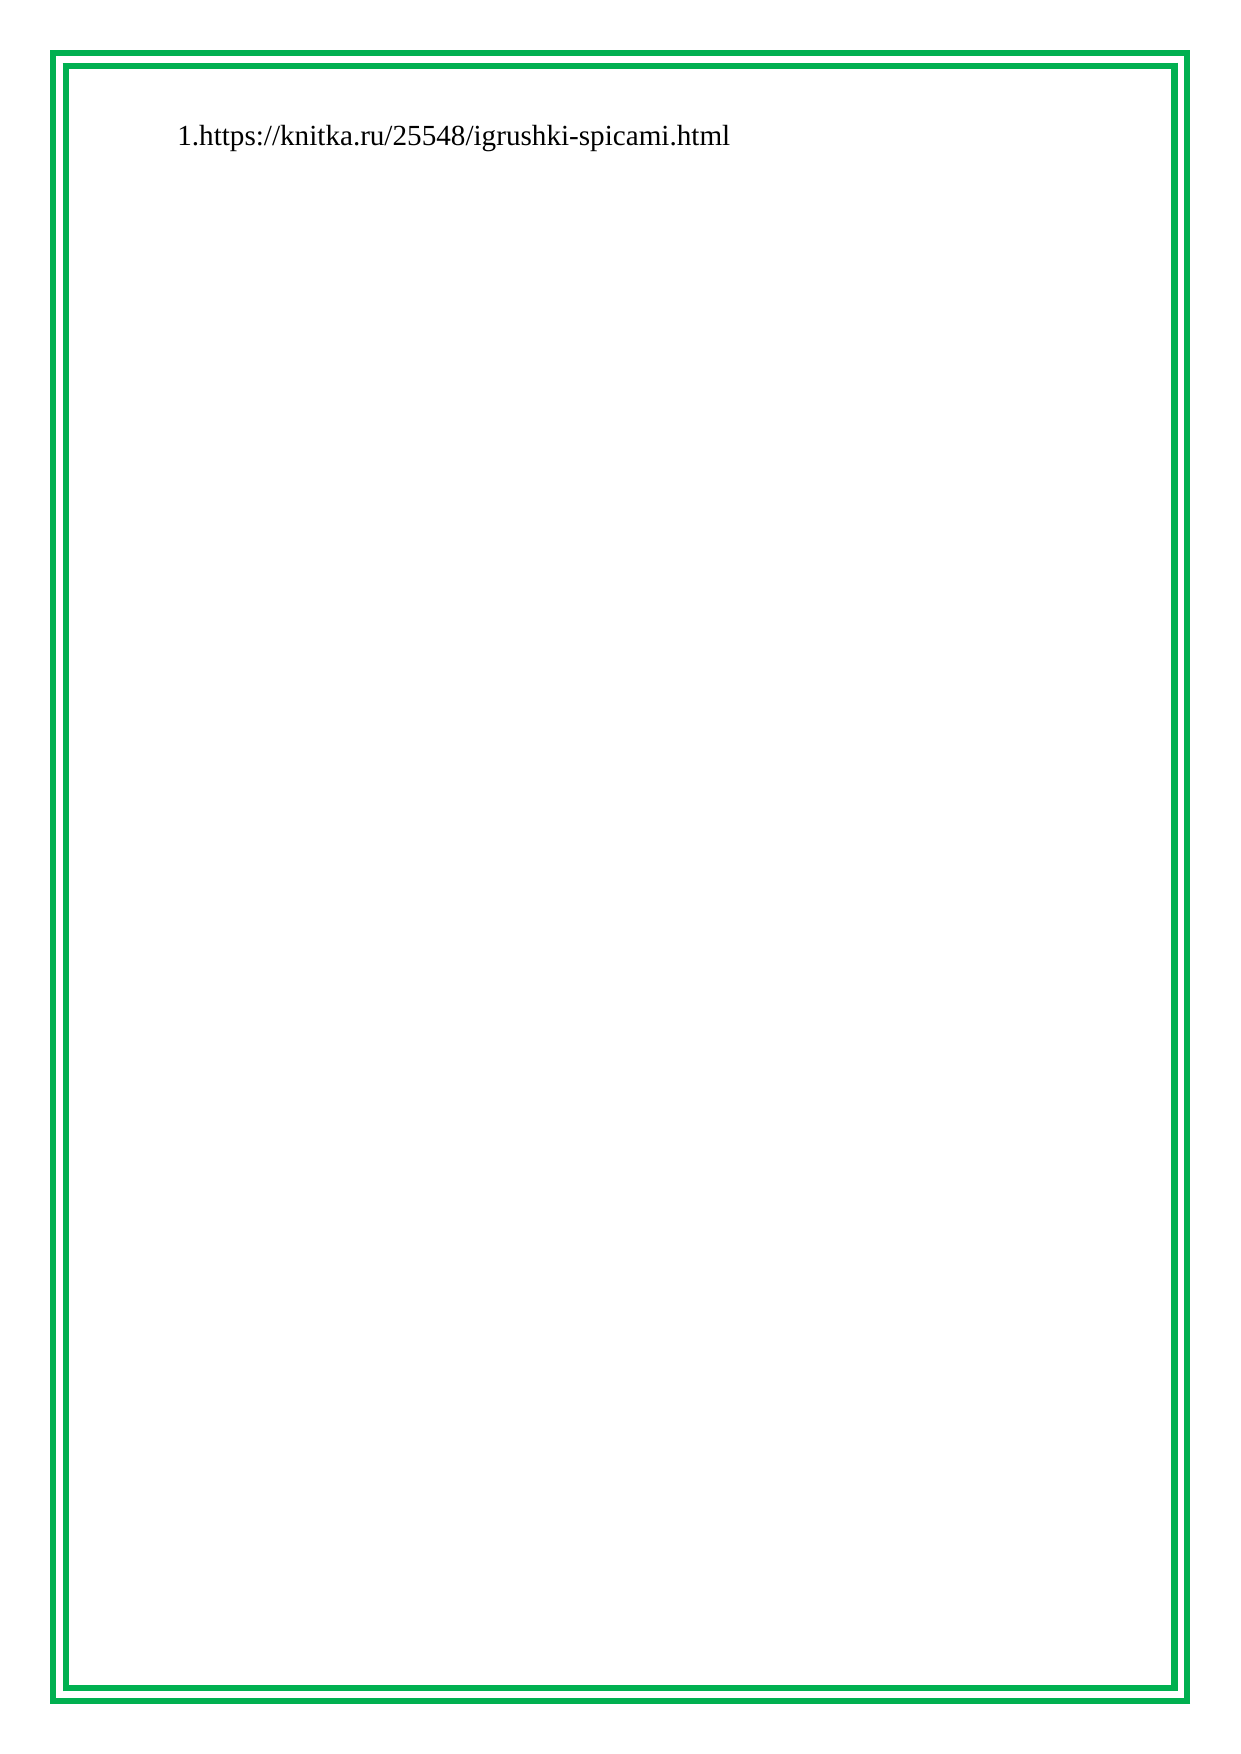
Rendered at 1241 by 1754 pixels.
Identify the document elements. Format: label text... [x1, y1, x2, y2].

text 1.https://knitka.ru/25548/igrushki-spicami.html [177, 118, 1122, 152]
